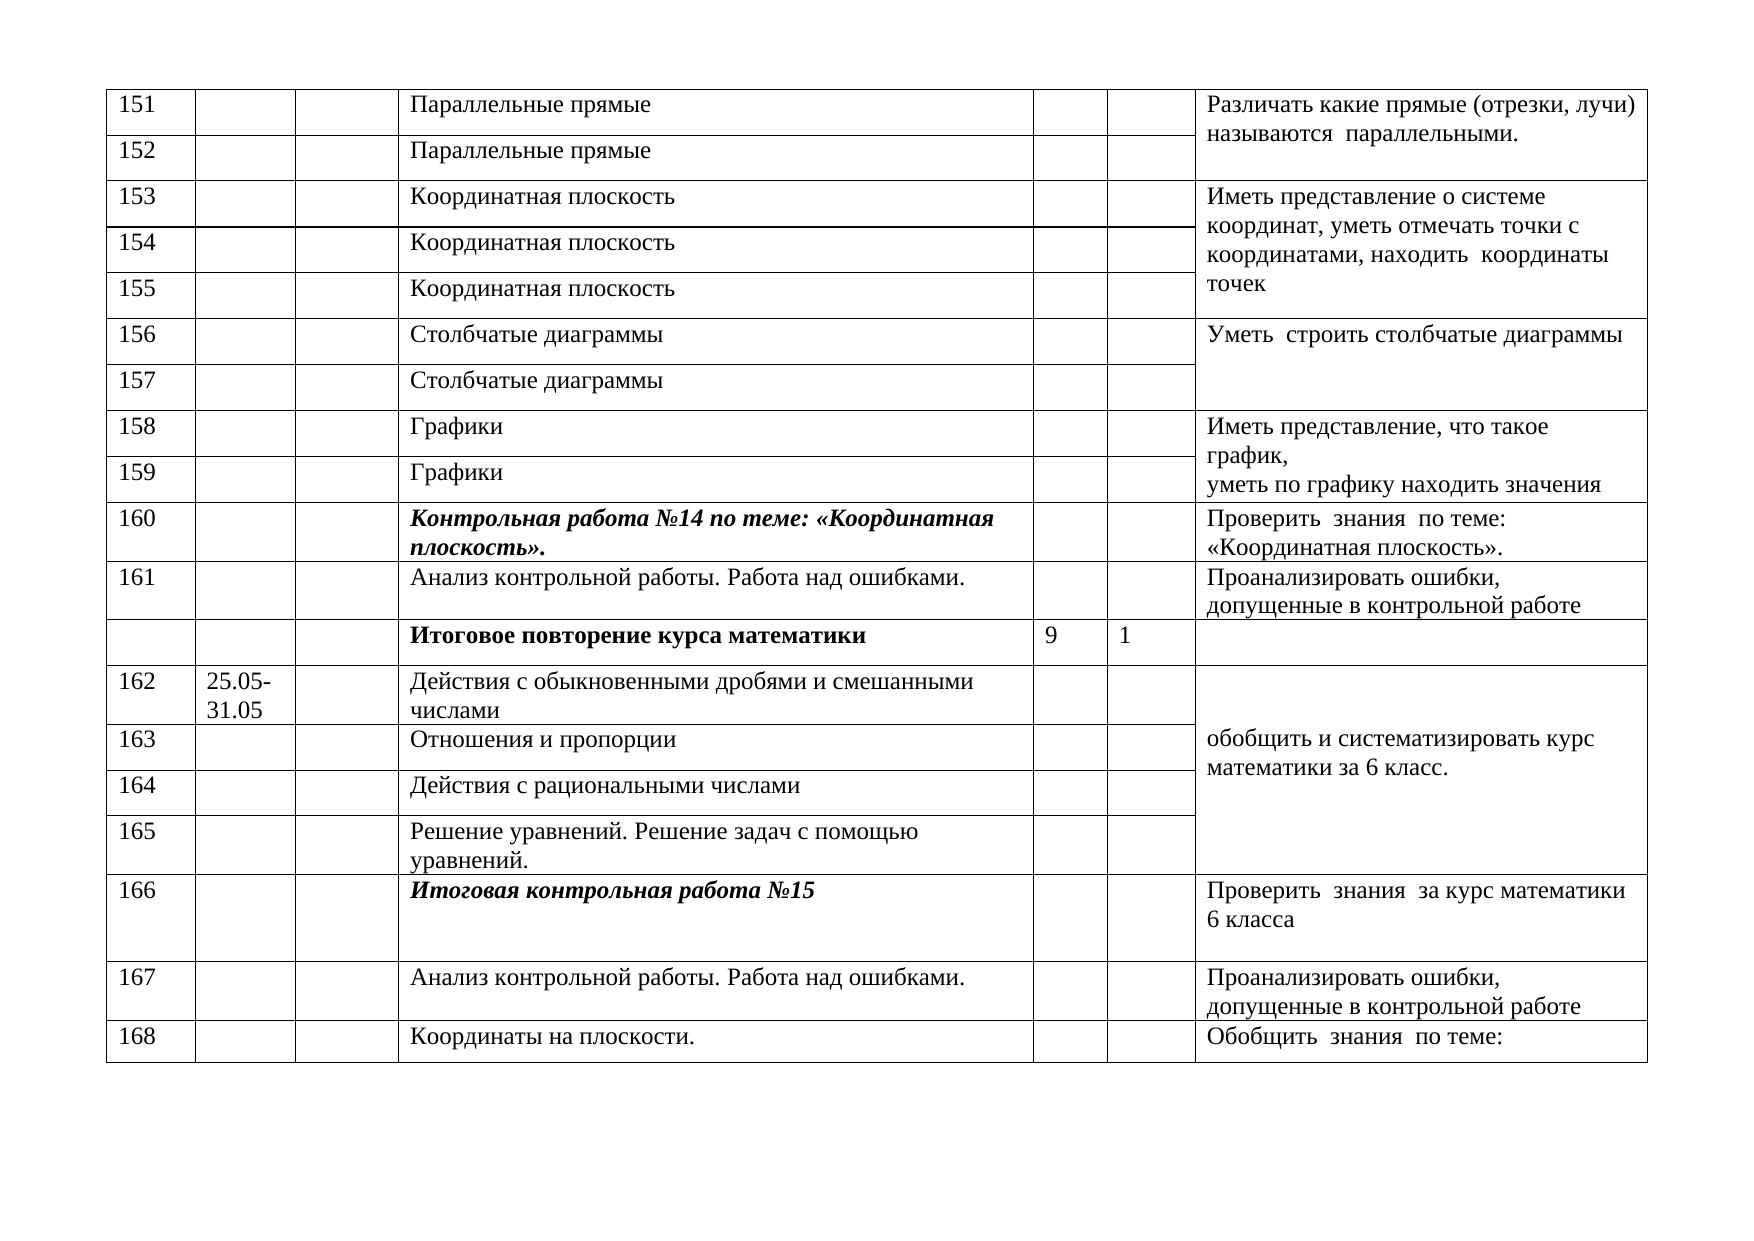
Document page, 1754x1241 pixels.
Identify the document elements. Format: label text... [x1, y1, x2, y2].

table_cell 164 [107, 771, 195, 815]
table_cell 156 [107, 319, 195, 364]
table_cell [296, 620, 398, 665]
table_cell [296, 771, 398, 815]
table_cell Итоговое повторение курса математики [399, 620, 1033, 665]
table_cell [1034, 228, 1107, 272]
table_cell [196, 620, 295, 665]
table_cell 167 [107, 962, 195, 1020]
table_cell [1034, 1021, 1107, 1062]
table_cell [1034, 136, 1107, 180]
table_cell 162 [107, 666, 195, 723]
table_cell [1034, 181, 1107, 226]
table_cell [1108, 228, 1195, 272]
table_cell [296, 273, 398, 318]
table_cell [1034, 90, 1107, 134]
table_cell 25.05-31.05 [196, 666, 295, 723]
table_cell [196, 181, 295, 226]
table_cell [1034, 962, 1107, 1020]
table_cell Действия с обыкновенными дробями и смешанными числами [399, 666, 1033, 723]
table_cell [196, 365, 295, 410]
table_cell [296, 725, 398, 769]
table_cell Столбчатые диаграммы [399, 365, 1033, 410]
table_cell [196, 319, 295, 364]
table_cell [196, 875, 295, 961]
table_cell [196, 816, 295, 874]
table_cell Иметь представление, что такое график, уметь по графику находить значения [1196, 411, 1647, 502]
table_cell 168 [107, 1021, 195, 1062]
table_cell [196, 273, 295, 318]
table_cell Графики [399, 457, 1033, 502]
table_cell Анализ контрольной работы. Работа над ошибками. [399, 562, 1033, 619]
table_cell Уметь строить столбчатые диаграммы [1196, 319, 1647, 410]
table_cell 158 [107, 411, 195, 456]
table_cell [1196, 1021, 1647, 1062]
table_cell 159 [107, 457, 195, 502]
table_cell [1108, 875, 1195, 961]
table_cell [296, 503, 398, 561]
table_cell [1108, 411, 1195, 456]
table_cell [399, 1021, 1033, 1062]
table_cell [1108, 136, 1195, 180]
table_cell 163 [107, 725, 195, 769]
table_cell [1034, 319, 1107, 364]
table_cell Проверить знания по теме: «Координатная плоскость». [1196, 503, 1647, 561]
table_cell [1108, 319, 1195, 364]
table_cell Параллельные прямые [399, 90, 1033, 134]
table_cell [196, 90, 295, 134]
table_cell [296, 411, 398, 456]
table_cell [1108, 503, 1195, 561]
table_cell [296, 962, 398, 1020]
table_cell [1034, 771, 1107, 815]
table_cell [296, 816, 398, 874]
table_cell [1108, 181, 1195, 226]
table_cell [296, 319, 398, 364]
table_cell [296, 457, 398, 502]
table_cell [196, 228, 295, 272]
table_cell 165 [107, 816, 195, 874]
table_cell 160 [107, 503, 195, 561]
table_cell 161 [107, 562, 195, 619]
table_cell Проанализировать ошибки, допущенные в контрольной работе [1196, 562, 1647, 619]
table_cell [296, 875, 398, 961]
table_cell Координатная плоскость [399, 228, 1033, 272]
table_cell 154 [107, 228, 195, 272]
table_cell [296, 90, 398, 134]
table_cell Координатная плоскость [399, 273, 1033, 318]
table_cell 9 [1034, 620, 1107, 665]
table_cell [1108, 1021, 1195, 1062]
table_cell [1108, 962, 1195, 1020]
table_cell [296, 562, 398, 619]
table_cell [196, 562, 295, 619]
table_cell [1108, 771, 1195, 815]
table_cell [1034, 725, 1107, 769]
table_cell [296, 136, 398, 180]
table_cell Отношения и пропорции [399, 725, 1033, 769]
table_cell [296, 1021, 398, 1062]
table_cell [1034, 365, 1107, 410]
table_cell [107, 620, 195, 665]
table_cell Координатная плоскость [399, 181, 1033, 226]
table_cell [1034, 562, 1107, 619]
table_cell [1034, 411, 1107, 456]
table_cell Графики [399, 411, 1033, 456]
table_cell [1108, 562, 1195, 619]
table_cell Столбчатые диаграммы [399, 319, 1033, 364]
table_cell [1034, 666, 1107, 723]
table_cell [296, 228, 398, 272]
table_cell Контрольная работа №14 по теме: «Координатная плоскость». [399, 503, 1033, 561]
table_cell [1108, 365, 1195, 410]
table_cell [1034, 503, 1107, 561]
table_cell Проанализировать ошибки, допущенные в контрольной работе [1196, 962, 1647, 1020]
table_cell 155 [107, 273, 195, 318]
table_cell [296, 365, 398, 410]
table_cell [196, 725, 295, 769]
table_cell [1108, 666, 1195, 723]
table_cell [1034, 816, 1107, 874]
table_cell [196, 1021, 295, 1062]
table_cell Действия с рациональными числами [399, 771, 1033, 815]
table_cell [1108, 816, 1195, 874]
table_cell [196, 457, 295, 502]
table_cell 166 [107, 875, 195, 961]
table_cell Решение уравнений. Решение задач с помощью уравнений. [399, 816, 1033, 874]
table_cell [196, 503, 295, 561]
table_cell [196, 136, 295, 180]
table_cell обобщить и систематизировать курс математики за 6 класс. [1196, 666, 1647, 874]
table_cell Различать какие прямые (отрезки, лучи) называются параллельными. [1196, 90, 1647, 180]
table_cell [196, 411, 295, 456]
table_cell [1108, 457, 1195, 502]
table_cell Анализ контрольной работы. Работа над ошибками. [399, 962, 1033, 1020]
table_cell [1108, 90, 1195, 134]
table_cell [296, 181, 398, 226]
table_cell [196, 771, 295, 815]
table_cell [1196, 620, 1647, 665]
table_cell 157 [107, 365, 195, 410]
table_cell [196, 962, 295, 1020]
table_cell [1108, 273, 1195, 318]
table_cell 153 [107, 181, 195, 226]
table_cell [296, 666, 398, 723]
table_cell [1034, 875, 1107, 961]
table_cell 1 [1108, 620, 1195, 665]
table_cell [1034, 457, 1107, 502]
table_cell Проверить знания за курс математики 6 класса [1196, 875, 1647, 961]
table_cell Итоговая контрольная работа №15 [399, 875, 1033, 961]
table_cell Иметь представление о системе координат, уметь отмечать точки с координатами, находить координаты точек [1196, 181, 1647, 318]
table_cell Параллельные прямые [399, 136, 1033, 180]
table_cell 152 [107, 136, 195, 180]
table_cell [1108, 725, 1195, 769]
table_cell [1034, 273, 1107, 318]
table_cell 151 [107, 90, 195, 134]
